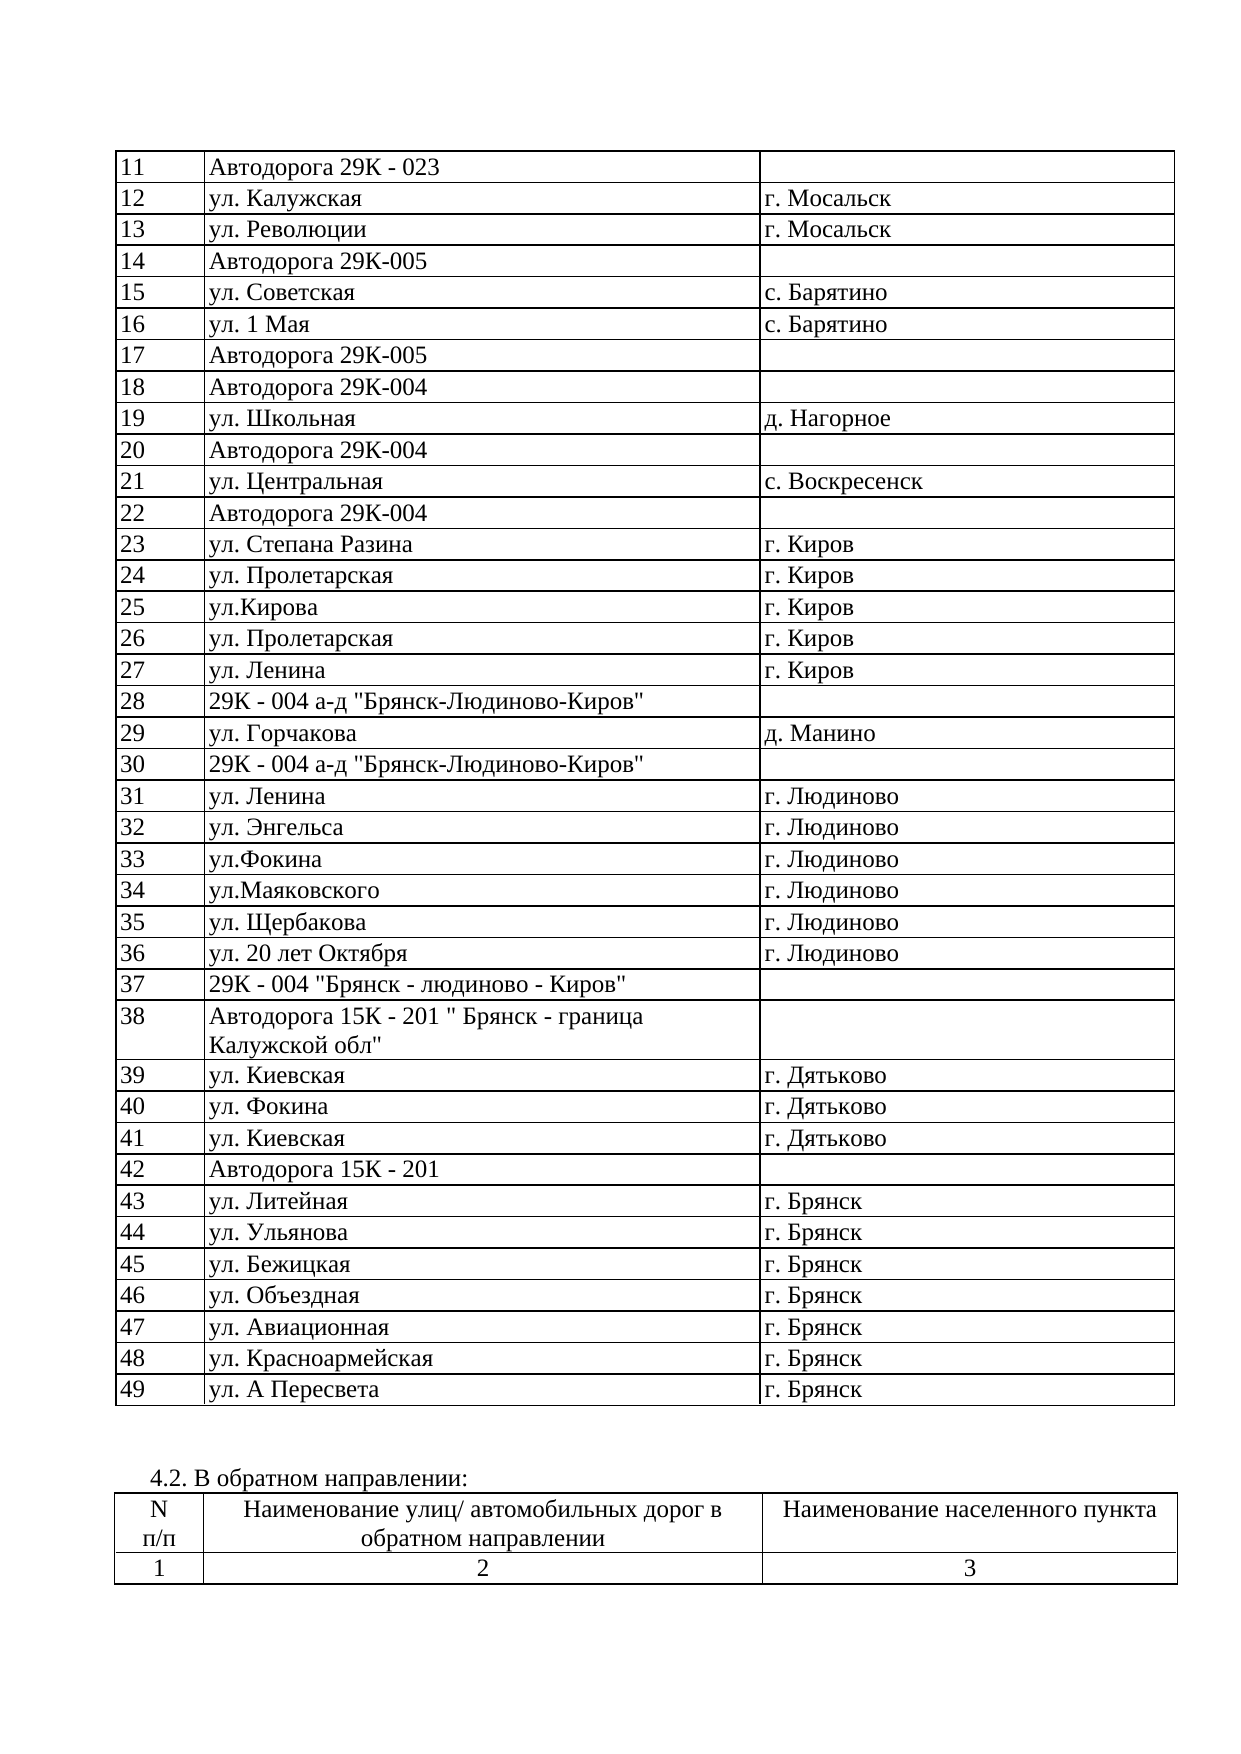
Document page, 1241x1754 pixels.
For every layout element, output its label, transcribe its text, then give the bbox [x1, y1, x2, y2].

table_cell 29К - 004 "Брянск - людиново - Киров" [205, 970, 759, 999]
table_cell ул. 20 лет Октября [205, 938, 759, 968]
table_cell г. Брянск [761, 1186, 1174, 1216]
table_cell г. Мосальск [761, 215, 1174, 244]
table_cell ул. Школьная [205, 403, 759, 433]
table_cell г. Дятьково [761, 1123, 1174, 1153]
table_cell 31 [117, 781, 204, 811]
table_header Наименование населенного пункта [763, 1494, 1177, 1551]
table_cell г. Брянск [761, 1249, 1174, 1279]
table_cell г. Людиново [761, 781, 1174, 811]
table_cell 18 [117, 372, 204, 402]
table_cell Автодорога 29К-004 [205, 498, 759, 527]
table_cell ул. Авиационная [205, 1312, 759, 1342]
table_cell ул. Степана Разина [205, 529, 759, 559]
table_cell [761, 435, 1174, 464]
table_cell 11 [117, 152, 204, 181]
table_cell [761, 1155, 1174, 1184]
table_cell 20 [117, 435, 204, 464]
table_cell 26 [117, 623, 204, 653]
table_cell Автодорога 29К-005 [205, 246, 759, 276]
table_cell 32 [117, 812, 204, 842]
table_cell г. Людиново [761, 875, 1174, 905]
table_cell ул. Ленина [205, 655, 759, 685]
table_cell ул. Горчакова [205, 718, 759, 748]
table_cell [761, 498, 1174, 527]
table_cell д. Манино [761, 718, 1174, 748]
table_cell [761, 152, 1174, 181]
table_cell г. Дятьково [761, 1092, 1174, 1121]
table_cell 28 [117, 686, 204, 716]
table_cell г. Дятьково [761, 1060, 1174, 1090]
table_cell 33 [117, 844, 204, 873]
table_cell г. Киров [761, 529, 1174, 559]
table_cell 34 [117, 875, 204, 905]
table_cell 25 [117, 592, 204, 622]
table_cell с. Барятино [761, 309, 1174, 339]
table_cell г. Киров [761, 655, 1174, 685]
table_cell Автодорога 15К - 201 [205, 1155, 759, 1184]
table_cell 21 [117, 466, 204, 496]
table_cell 2 [204, 1553, 762, 1583]
table_cell 17 [117, 340, 204, 370]
table_cell д. Нагорное [761, 403, 1174, 433]
table_cell г. Брянск [761, 1312, 1174, 1342]
table_cell 3 [763, 1551, 1177, 1583]
table_cell ул. Энгельса [205, 812, 759, 842]
table_cell ул. Литейная [205, 1186, 759, 1216]
table_cell ул. Ленина [205, 781, 759, 811]
table_cell г. Брянск [761, 1343, 1174, 1373]
table_cell 45 [117, 1249, 204, 1279]
table_cell ул. Советская [205, 277, 759, 307]
table_cell [761, 340, 1174, 370]
table_cell ул. Центральная [205, 466, 759, 496]
table_cell 16 [117, 309, 204, 339]
table_cell Автодорога 29К-005 [205, 340, 759, 370]
table_cell 24 [117, 561, 204, 590]
table_cell г. Людиново [761, 844, 1174, 873]
table_header Наименование улиц/ автомобильных дорог в обратном направлении [204, 1494, 762, 1551]
table_cell 13 [117, 215, 204, 244]
table_cell ул. Киевская [205, 1060, 759, 1090]
table_cell ул. Пролетарская [205, 561, 759, 590]
table_cell 42 [117, 1155, 204, 1184]
table_cell 29К - 004 а-д "Брянск-Людиново-Киров" [205, 749, 759, 779]
table_cell 29 [117, 718, 204, 748]
table_cell ул. Фокина [205, 1092, 759, 1121]
table_cell 37 [117, 970, 204, 999]
table_cell ул. Пролетарская [205, 623, 759, 653]
table_cell 29К - 004 а-д "Брянск-Людиново-Киров" [205, 686, 759, 716]
table_cell ул. Бежицкая [205, 1249, 759, 1279]
table_cell г. Мосальск [761, 183, 1174, 213]
text 4.2. В обратном направлении: [150, 1463, 1090, 1492]
table_cell 46 [117, 1280, 204, 1310]
table_cell ул. Калужская [205, 183, 759, 213]
table_cell [761, 686, 1174, 716]
table_header N п/п [115, 1494, 203, 1551]
table_cell ул. Ульянова [205, 1217, 759, 1247]
table_cell 38 [117, 1001, 204, 1058]
table_cell ул.Кирова [205, 592, 759, 622]
table_cell 41 [117, 1123, 204, 1153]
table_cell 35 [117, 907, 204, 936]
table_cell [761, 372, 1174, 402]
table_cell 1 [115, 1553, 203, 1583]
table_cell 40 [117, 1092, 204, 1121]
table_cell с. Воскресенск [761, 466, 1174, 496]
table_cell г. Брянск [761, 1280, 1174, 1310]
table_cell 43 [117, 1186, 204, 1216]
table_cell ул. Революции [205, 215, 759, 244]
table_cell ул. Киевская [205, 1123, 759, 1153]
table_cell ул. Красноармейская [205, 1343, 759, 1373]
table_cell г. Людиново [761, 938, 1174, 968]
table_cell 30 [117, 749, 204, 779]
table_cell 47 [117, 1312, 204, 1342]
table_cell 14 [117, 246, 204, 276]
table_cell г. Киров [761, 592, 1174, 622]
table_cell [761, 970, 1174, 999]
table_cell г. Брянск [761, 1217, 1174, 1247]
table_cell ул.Фокина [205, 844, 759, 873]
table_cell Автодорога 29К-004 [205, 372, 759, 402]
table_cell г. Брянск [761, 1375, 1174, 1404]
table_cell 48 [117, 1343, 204, 1373]
table_cell 36 [117, 938, 204, 968]
table_cell [761, 749, 1174, 779]
table_cell 22 [117, 498, 204, 527]
table_cell г. Людиново [761, 907, 1174, 936]
table_cell 49 [117, 1375, 204, 1404]
table_cell 12 [117, 183, 204, 213]
table_cell 19 [117, 403, 204, 433]
table_cell ул. 1 Мая [205, 309, 759, 339]
table_cell ул. А Пересвета [205, 1375, 759, 1404]
table_cell Автодорога 29К-004 [205, 435, 759, 464]
table_cell г. Людиново [761, 812, 1174, 842]
table_cell 15 [117, 277, 204, 307]
table_cell ул. Щербакова [205, 907, 759, 936]
table_cell Автодорога 29К - 023 [205, 152, 759, 181]
table_cell 27 [117, 655, 204, 685]
table_cell 23 [117, 529, 204, 559]
table_cell Автодорога 15К - 201 " Брянск - граница Калужской обл" [205, 1001, 759, 1058]
table_cell [761, 246, 1174, 276]
table_cell г. Киров [761, 623, 1174, 653]
table_cell ул. Объездная [205, 1280, 759, 1310]
table_cell 39 [117, 1060, 204, 1090]
table_cell 44 [117, 1217, 204, 1247]
table_cell г. Киров [761, 561, 1174, 590]
table_cell ул.Маяковского [205, 875, 759, 905]
table_cell с. Барятино [761, 277, 1174, 307]
table_cell [761, 1001, 1174, 1058]
